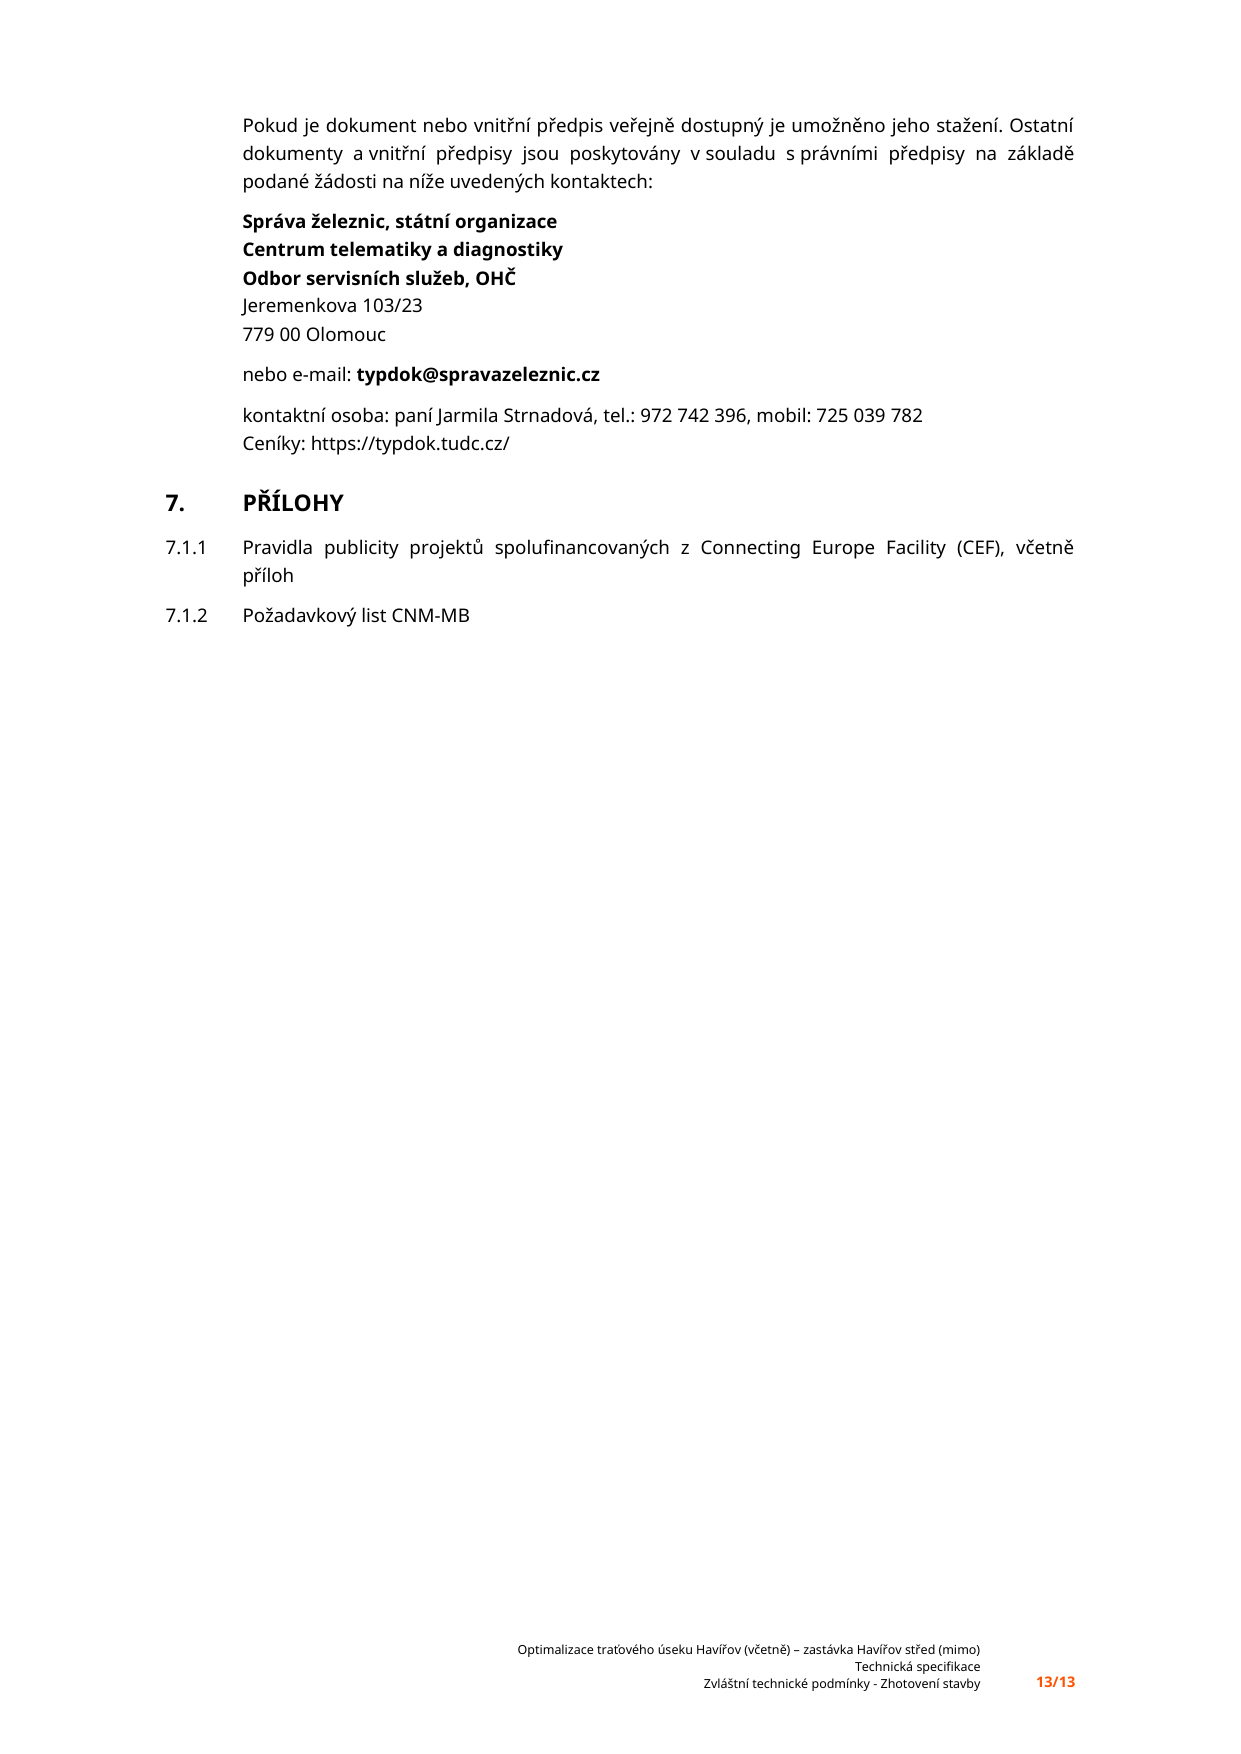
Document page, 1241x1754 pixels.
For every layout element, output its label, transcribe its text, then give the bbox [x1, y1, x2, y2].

text Jeremenkova 103/23 [242, 293, 1075, 318]
text Pravidla publicity projektů spolufinancovaných z Connecting Europe Facility (CEF), včetně příloh [165, 534, 1075, 587]
text Ceníky: https://typdok.tudc.cz/ [242, 430, 1075, 455]
text nebo e-mail: typdok@spravazeleznic.cz [242, 361, 1075, 387]
text PŘÍLOHY [165, 487, 1075, 518]
text Pokud je dokument nebo vnitřní předpis veřejně dostupný je umožněno jeho stažení. Ostatní dokumenty a vnitřní předpisy jsou poskytovány v souladu s právními předpisy na základě podané žádosti na níže uvedených kontaktech: [242, 112, 1075, 194]
text Odbor servisních služeb, OHČ [242, 265, 1075, 290]
text Centrum telematiky a diagnostiky [242, 237, 1075, 262]
text 779 00 Olomouc [242, 321, 1075, 346]
text Správa železnic, státní organizace [242, 209, 1075, 234]
text kontaktní osoba: paní Jarmila Strnadová, tel.: 972 742 396, mobil: 725 039 782 [242, 402, 1075, 427]
text Požadavkový list CNM-MB [165, 602, 1075, 628]
